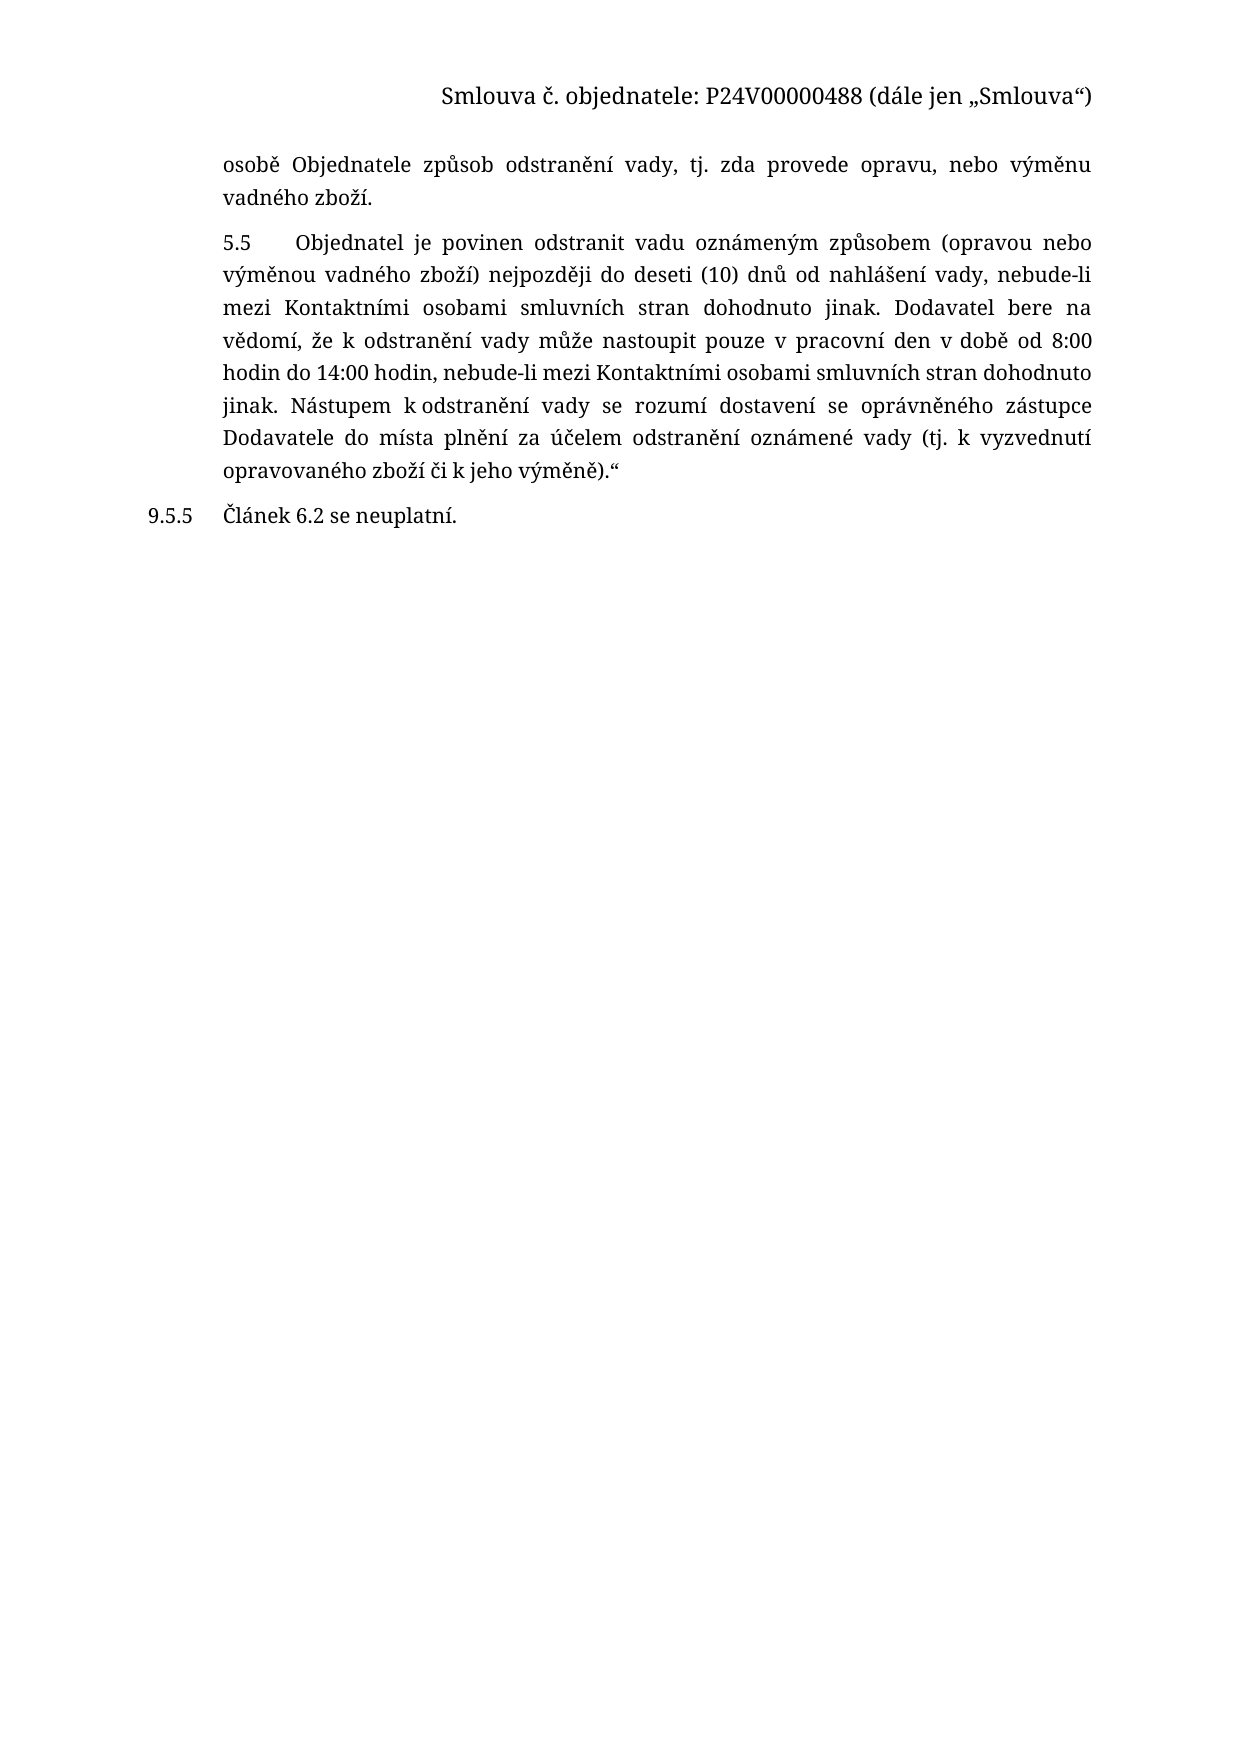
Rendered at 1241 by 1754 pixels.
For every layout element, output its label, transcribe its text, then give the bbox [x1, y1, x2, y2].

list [223, 150, 1093, 211]
list Článek 6.2 se neuplatní. [148, 501, 1093, 530]
list 5.5 Objednatel je povinen odstranit vadu oznámeným způsobem (opravou nebo výměnou vadného zboží) nejpozději do deseti (10) dnů od nahlášení vady, nebude-li mezi Kontaktními osobami smluvních stran dohodnuto jinak. Dodavatel bere na vědomí, že k odstranění vady může nastoupit pouze v pracovní den v době od 8:00 hodin do 14:00 hodin, nebude-li mezi Kontaktními osobami smluvních stran dohodnuto jinak. Nástupem k odstranění vady se rozumí dostavení se oprávněného zástupce Dodavatele do místa plnění za účelem odstranění oznámené vady (tj. k vyzvednutí opravovaného zboží či k jeho výměně).“ [223, 228, 1093, 484]
